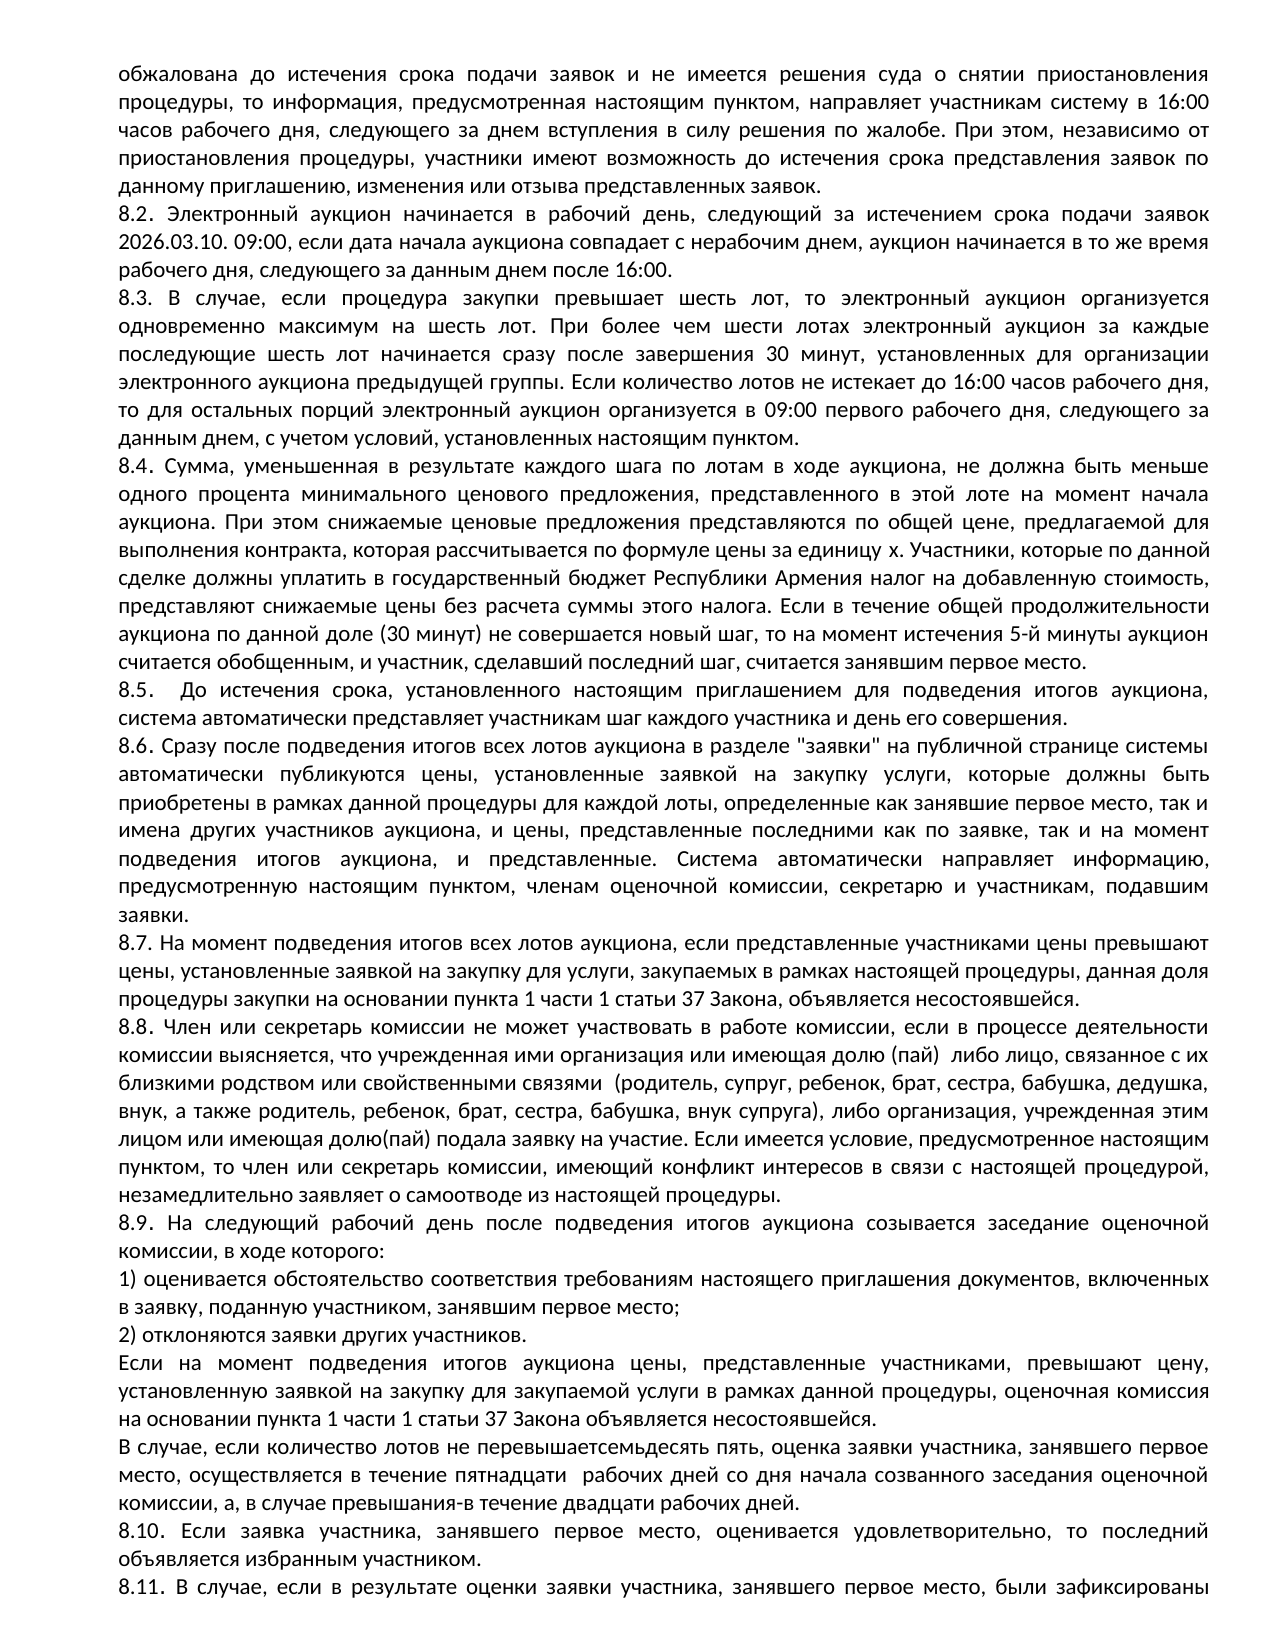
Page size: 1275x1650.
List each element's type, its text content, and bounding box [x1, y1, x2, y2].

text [118, 1572, 1211, 1600]
text 8.6․ Сразу после подведения итогов всех лотов аукциона в разделе "заявки" на публичной странице системы автоматически публикуются цены, установленные заявкой на закупку услуги, которые должны быть приобретены в рамках данной процедуры для каждой лоты, определенные как занявшие первое место, так и имена других участников аукциона, и цены, представленные последними как по заявке, так и на момент подведения итогов аукциона, и представленные. Система автоматически направляет информацию, предусмотренную настоящим пунктом, членам оценочной комиссии, секретарю и участникам, подавшим заявки. [118, 732, 1211, 928]
text 8.10․ Если заявка участника, занявшего первое место, оценивается удовлетворительно, то последний объявляется избранным участником. [118, 1516, 1211, 1572]
text 8.9․ На следующий рабочий день после подведения итогов аукциона созывается заседание оценочной комиссии, в ходе которого: [118, 1208, 1211, 1264]
text 8.3. В случае, если процедура закупки превышает шесть лот, то электронный аукцион организуется одновременно максимум на шесть лот. При более чем шести лотах электронный аукцион за каждые последующие шесть лот начинается сразу после завершения 30 минут, установленных для организации электронного аукциона предыдущей группы. Если количество лотов не истекает до 16:00 часов рабочего дня, то для остальных порций электронный аукцион организуется в 09:00 первого рабочего дня, следующего за данным днем, с учетом условий, установленных настоящим пунктом. [118, 283, 1211, 451]
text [118, 59, 1211, 199]
text 8.8․ Член или секретарь комиссии не может участвовать в работе комиссии, если в процессе деятельности комиссии выясняется, что учрежденная ими организация или имеющая долю (пай) либо лицо, связанное с их близкими родством или свойственными связями (родитель, супруг, ребенок, брат, сестра, бабушка, дедушка, внук, а также родитель, ребенок, брат, сестра, бабушка, внук супруга), либо организация, учрежденная этим лицом или имеющая долю(пай) подала заявку на участие. Если имеется условие, предусмотренное настоящим пунктом, то член или секретарь комиссии, имеющий конфликт интересов в связи с настоящей процедурой, незамедлительно заявляет о самоотводе из настоящей процедуры. [118, 1012, 1211, 1208]
text 8.2․ Электронный аукцион начинается в рабочий день, следующий за истечением срока подачи заявок 2026.03.10. 09:00 , если дата начала аукциона совпадает с нерабочим днем, аукцион начинается в то же время рабочего дня, следующего за данным днем после 16:00. [118, 199, 1211, 283]
text 1) оценивается обстоятельство соответствия требованиям настоящего приглашения документов, включенных в заявку, поданную участником, занявшим первое место; [118, 1264, 1211, 1320]
text 8.5․ До истечения срока, установленного настоящим приглашением для подведения итогов аукциона, система автоматически представляет участникам шаг каждого участника и день его совершения. [118, 676, 1211, 732]
text Если на момент подведения итогов аукциона цены, представленные участниками, превышают цену, установленную заявкой на закупку для закупаемой услуги в рамках данной процедуры, оценочная комиссия на основании пункта 1 части 1 статьи 37 Закона объявляется несостоявшейся. [118, 1348, 1211, 1432]
text 8.4․ Сумма, уменьшенная в результате каждого шага по лотам в ходе аукциона, не должна быть меньше одного процента минимального ценового предложения, представленного в этой лоте на момент начала аукциона. При этом снижаемые ценовые предложения представляются по общей цене, предлагаемой для выполнения контракта, которая рассчитывается по формуле цены за единицу x. Участники, которые по данной сделке должны уплатить в государственный бюджет Республики Армения налог на добавленную стоимость, представляют снижаемые цены без расчета суммы этого налога. Если в течение общей продолжительности аукциона по данной доле (30 минут) не совершается новый шаг, то на момент истечения 5-й минуты аукцион считается обобщенным, и участник, сделавший последний шаг, считается занявшим первое место. [118, 451, 1211, 676]
text 8.7. На момент подведения итогов всех лотов аукциона, если представленные участниками цены превышают цены, установленные заявкой на закупку для услуги, закупаемых в рамках настоящей процедуры, данная доля процедуры закупки на основании пункта 1 части 1 статьи 37 Закона, объявляется несостоявшейся. [118, 928, 1211, 1012]
text 2) отклоняются заявки других участников. [118, 1320, 1211, 1348]
text В случае, если количество лотов не перевышаетсемьдесять пять, оценка заявки участника, занявшего первое место, осуществляется в течение пятнадцати рабочих дней со дня начала созванного заседания оценочной комиссии, а, в случае превышания-в течение двадцати рабочих дней. [118, 1432, 1211, 1516]
